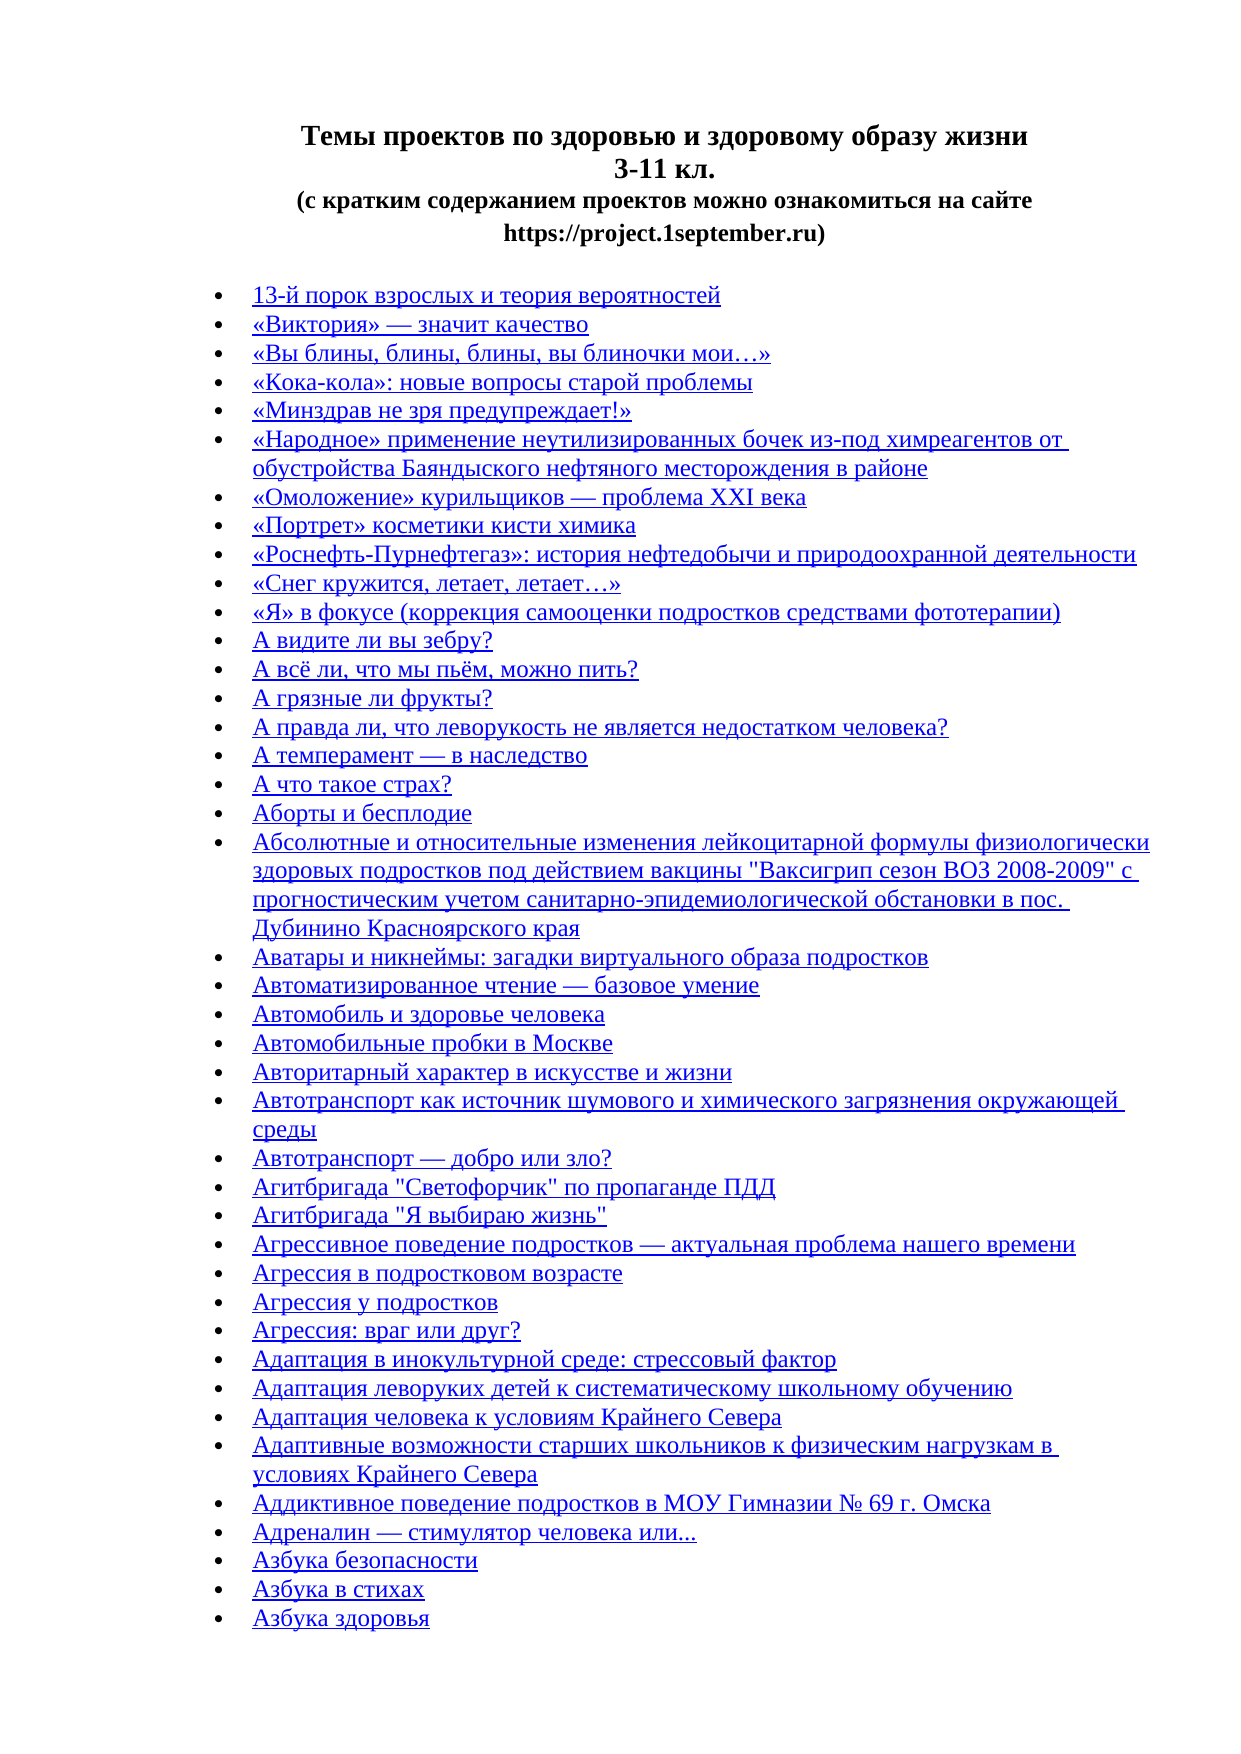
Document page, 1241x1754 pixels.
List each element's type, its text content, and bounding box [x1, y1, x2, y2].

list 13-й порок взрослых и теория вероятностей [215, 280, 1152, 309]
list Агрессивное поведение подростков — актуальная проблема нашего времени [215, 1229, 1152, 1258]
text (с кратким содержанием проектов можно ознакомиться на сайте https://project.1september.ru) [177, 185, 1152, 247]
text Темы проектов по здоровью и здоровому образу жизни [177, 118, 1152, 152]
list Адаптация в инокультурной среде: стрессовый фактор [215, 1344, 1152, 1373]
list Агрессия у подростков [215, 1287, 1152, 1315]
list Абсолютные и относительные изменения лейкоцитарной формулы физиологически здоровых подростков под действием вакцины "Ваксигрип сезон ВОЗ 2008-2009" с прогностическим учетом санитарно-эпидемиологической обстановки в пос. Дубинино Красноярского края [215, 827, 1152, 942]
list Аборты и бесплодие [215, 798, 1152, 827]
list Автоматизированное чтение — базовое умение [215, 970, 1152, 999]
list «Народное» применение неутилизированных бочек из-под химреагентов от обустройства Баяндыского нефтяного месторождения в районе [215, 424, 1152, 482]
list «Портрет» косметики кисти химика [215, 510, 1152, 539]
list Агитбригада "Я выбираю жизнь" [215, 1200, 1152, 1229]
text 3-11 кл. [177, 152, 1152, 185]
list Автомобиль и здоровье человека [215, 999, 1152, 1028]
list А всё ли, что мы пьём, можно пить? [215, 654, 1152, 683]
list А грязные ли фрукты? [215, 683, 1152, 712]
list Аватары и никнеймы: загадки виртуального образа подростков [215, 942, 1152, 970]
list «Я» в фокусе (коррекция самооценки подростков средствами фототерапии) [215, 597, 1152, 625]
list Автотранспорт — добро или зло? [215, 1143, 1152, 1172]
list Автотранспорт как источник шумового и химического загрязнения окружающей среды [215, 1085, 1152, 1143]
list Авторитарный характер в искусстве и жизни [215, 1057, 1152, 1085]
list «Минздрав не зря предупреждает!» [215, 395, 1152, 424]
list А видите ли вы зебру? [215, 625, 1152, 654]
list Адреналин — стимулятор человека или... [215, 1517, 1152, 1545]
list А что такое страх? [215, 769, 1152, 798]
list Адаптация человека к условиям Крайнего Севера [215, 1402, 1152, 1430]
list Агитбригада "Светофорчик" по пропаганде ПДД [215, 1172, 1152, 1200]
list Аддиктивное поведение подростков в МОУ Гимназии № 69 г. Омска [215, 1488, 1152, 1517]
list Адаптация леворуких детей к систематическому школьному обучению [215, 1373, 1152, 1402]
list «Виктория» — значит качество [215, 309, 1152, 338]
list Автомобильные пробки в Москве [215, 1028, 1152, 1057]
list Агрессия в подростковом возрасте [215, 1258, 1152, 1287]
list Азбука здоровья [215, 1603, 1152, 1632]
list «Снег кружится, летает, летает…» [215, 568, 1152, 597]
list Азбука безопасности [215, 1545, 1152, 1574]
list «Кока-кола»: новые вопросы старой проблемы [215, 367, 1152, 395]
list «Вы блины, блины, блины, вы блиночки мои…» [215, 338, 1152, 367]
list Азбука в стихах [215, 1574, 1152, 1603]
list Агрессия: враг или друг? [215, 1315, 1152, 1344]
list Адаптивные возможности старших школьников к физическим нагрузкам в условиях Крайнего Севера [215, 1430, 1152, 1488]
list «Омоложение» курильщиков — проблема XXI века [215, 482, 1152, 510]
list «Роснефть-Пурнефтегаз»: история нефтедобычи и природоохранной деятельности [215, 539, 1152, 568]
list А темперамент — в наследство [215, 740, 1152, 769]
list А правда ли, что леворукость не является недостатком человека? [215, 712, 1152, 740]
